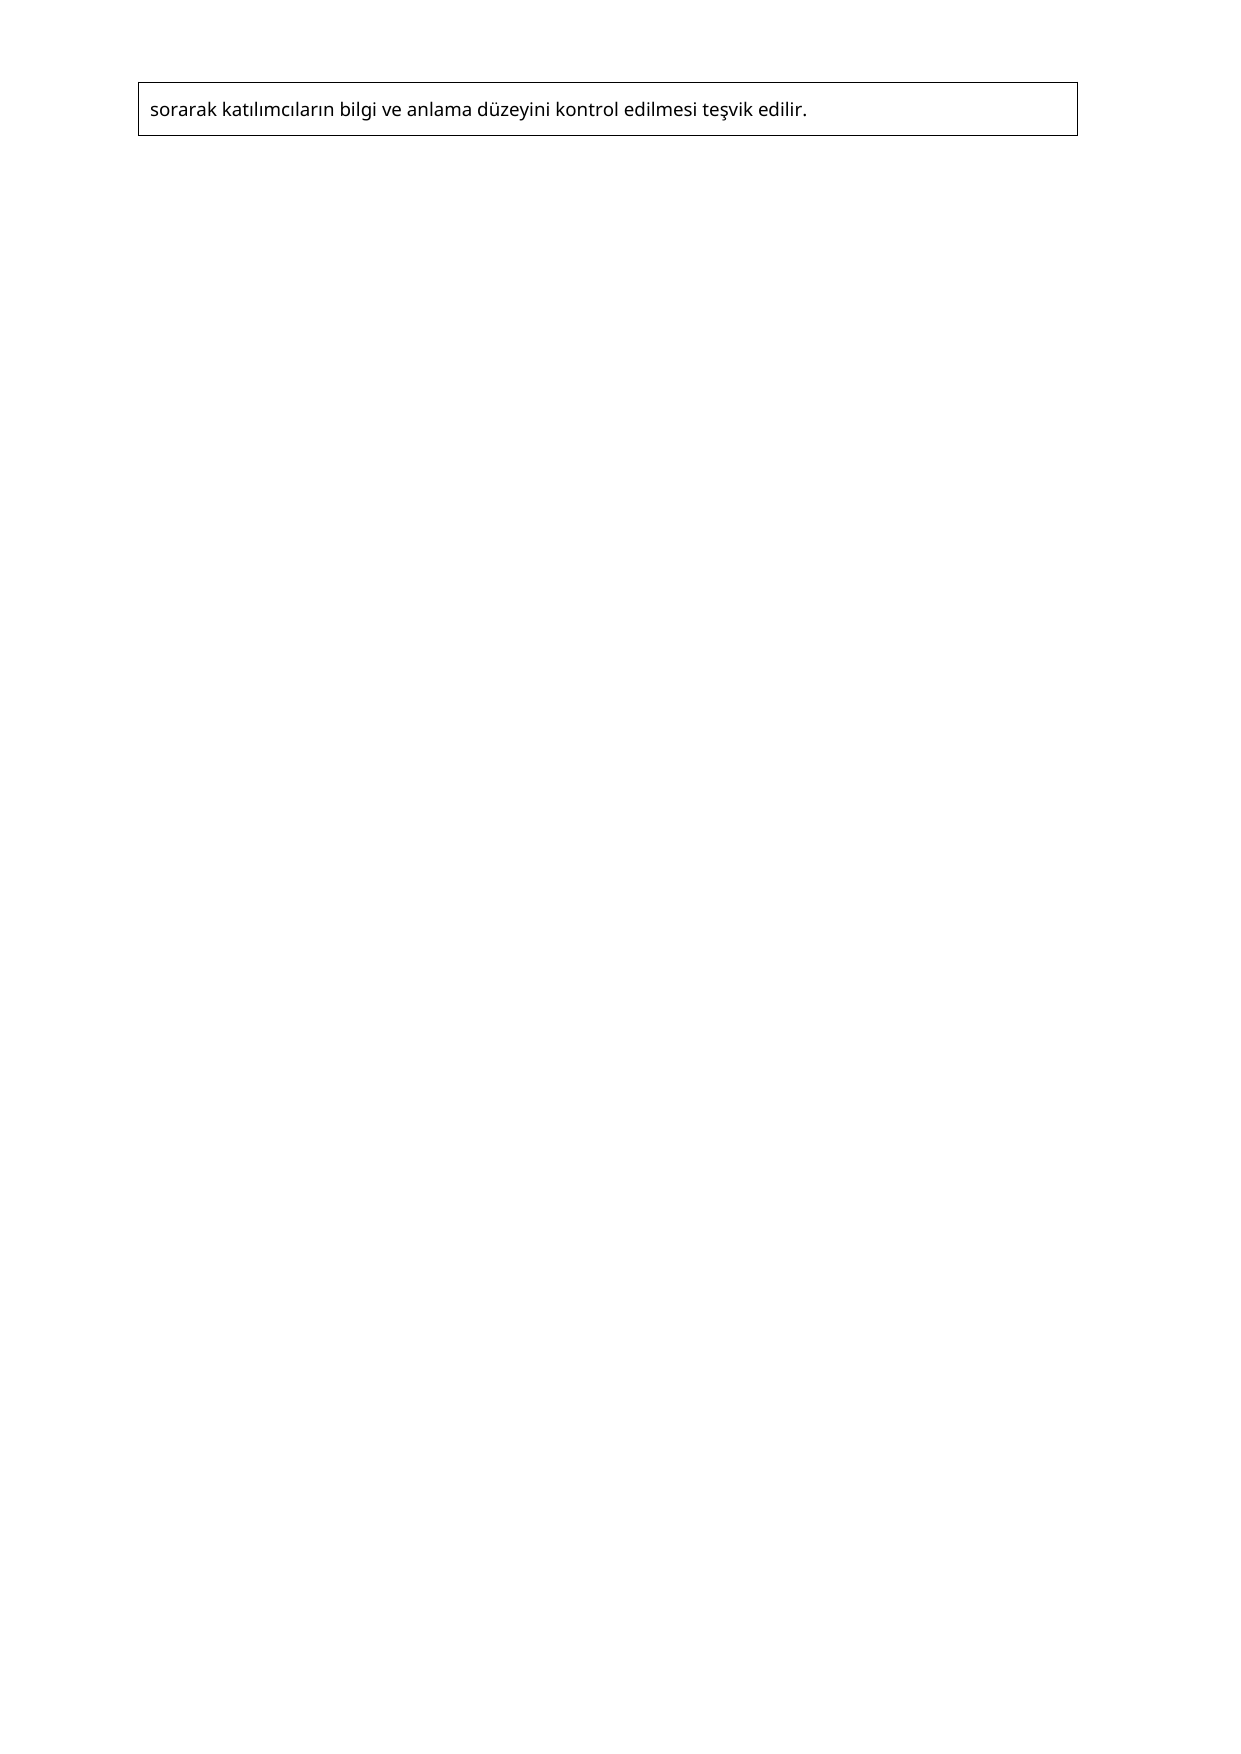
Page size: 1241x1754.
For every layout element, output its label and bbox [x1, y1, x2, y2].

table_cell [139, 83, 1077, 135]
